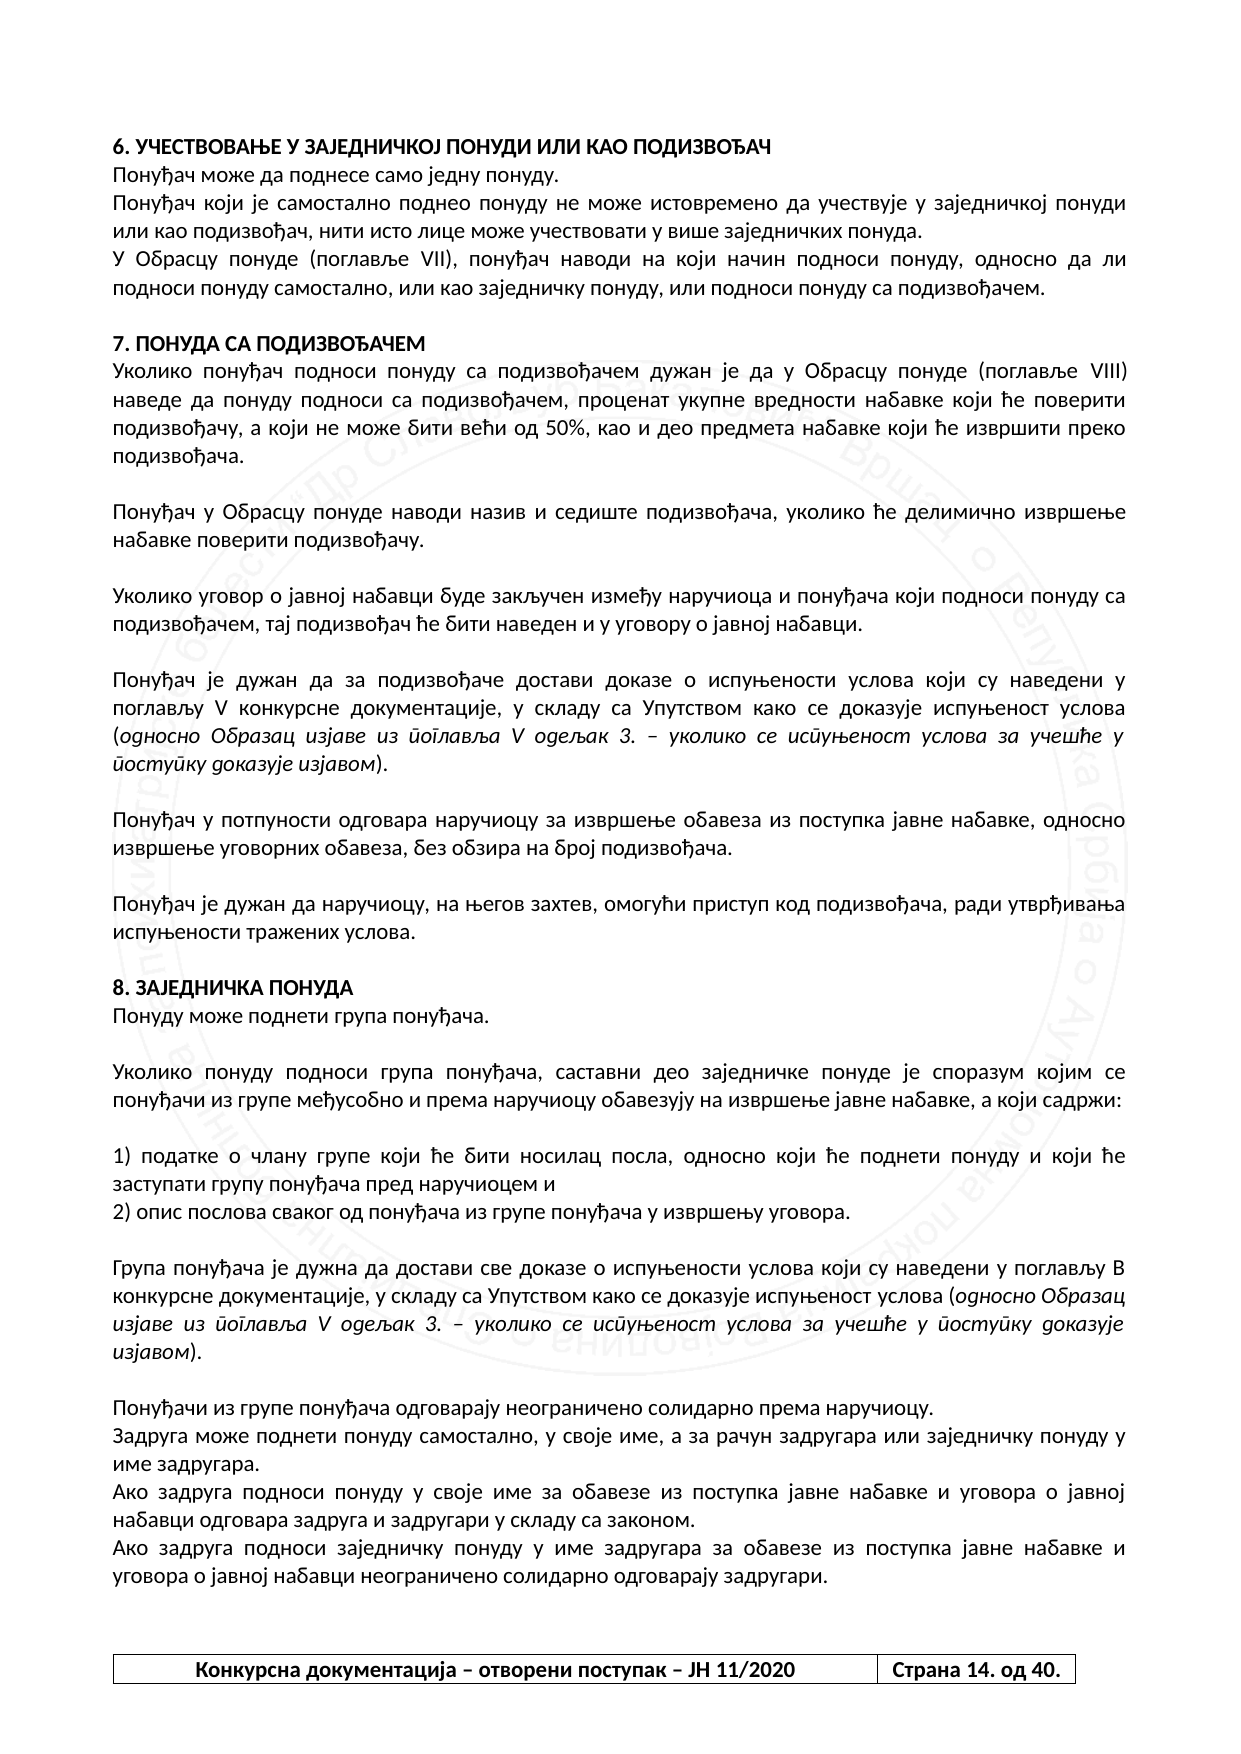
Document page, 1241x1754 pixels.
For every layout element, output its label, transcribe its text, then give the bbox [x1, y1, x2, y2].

text Задруга може поднети понуду самостално, у своје име, а за рачун задругара или заједничку понуду у име задругара. [112, 1421, 1128, 1477]
text 2) опис послова сваког од понуђача из групе понуђача у извршењу уговора. [112, 1197, 1128, 1225]
text У Обрасцу понуде (поглавље VII), понуђач наводи на који начин подноси понуду, односно да ли подноси понуду самостално, или као заједничку понуду, или подноси понуду са подизвођачем. [112, 244, 1128, 301]
text Понуђач у потпуности одговара наручиоцу за извршење обавеза из поступка јавне набавке, односно извршење уговорних обавеза, без обзира на број подизвођача. [112, 805, 1128, 861]
text 7. ПОНУДА СА ПОДИЗВОЂАЧЕМ [112, 329, 1128, 357]
text Уколико уговор о јавној набавци буде закључен између наручиоца и понуђача који подноси понуду са подизвођачем, тај подизвођач ће бити наведен и у уговору о јавној набавци. [112, 581, 1128, 637]
text Понуђач може да поднесе само једну понуду. [112, 161, 1128, 188]
text Уколико понуду подноси група понуђача, саставни део заједничке понуде је споразум којим се понуђачи из групе међусобно и према наручиоцу обавезују на извршење јавне набавке, а који садржи: [112, 1057, 1128, 1113]
text Група понуђача је дужна да достави све доказе о испуњености услова који су наведени у поглављу В конкурсне документације, у складу са Упутством како се доказује испуњеност услова (односно Образац изјаве из поглавља V одељак 3. – уколико се испуњеност услова за учешће у поступку доказује изјавом). [112, 1253, 1128, 1365]
text Понуђачи из групе понуђача одговарају неограничено солидарно према наручиоцу. [112, 1393, 1128, 1421]
text Уколико понуђач подноси понуду са подизвођачем дужан је да у Обрасцу понуде (поглавље VIII) наведе да понуду подноси са подизвођачем, проценат укупне вредности набавке који ће поверити подизвођачу, а који не може бити већи од 50%, као и део предмета набавке који ће извршити преко подизвођача. [112, 357, 1128, 469]
text Понуђач у Обрасцу понуде наводи назив и седиште подизвођача, уколико ће делимично извршење набавке поверити подизвођачу. [112, 497, 1128, 553]
text Понуђач који је самостално поднео понуду не може истовремено да учествује у заједничкој понуди или као подизвођач, нити исто лице може учествовати у више заједничких понуда. [112, 188, 1128, 244]
text Понуђач је дужан да наручиоцу, на његов захтев, омогући приступ код подизвођача, ради утврђивања испуњености тражених услова. [112, 889, 1128, 945]
text Понуду може поднети група понуђача. [112, 1001, 1128, 1029]
text 6. УЧЕСТВОВАЊЕ У ЗАЈЕДНИЧКОЈ ПОНУДИ ИЛИ КАО ПОДИЗВОЂАЧ [112, 132, 1128, 161]
text 1) податке о члану групе који ће бити носилац посла, односно који ће поднети понуду и који ће заступати групу понуђача пред наручиоцем и [112, 1141, 1128, 1197]
text Понуђач је дужан да за подизвођаче достави доказе о испуњености услова који су наведени у поглављу V конкурсне документације, у складу са Упутством како се доказује испуњеност услова (односно Образац изјаве из поглавља V одељак 3. – уколико се испуњеност услова за учешће у поступку доказује изјавом). [112, 665, 1128, 777]
text 8. ЗАЈЕДНИЧКА ПОНУДА [112, 973, 1128, 1001]
text Ако задруга подноси заједничку понуду у име задругара за обавезе из поступка јавне набавке и уговора о јавној набавци неограничено солидарно одговарају задругари. [112, 1533, 1128, 1589]
text Ако задруга подноси понуду у своје име за обавезе из поступка јавне набавке и уговора о јавној набавци одговара задруга и задругари у складу са законом. [112, 1477, 1128, 1533]
